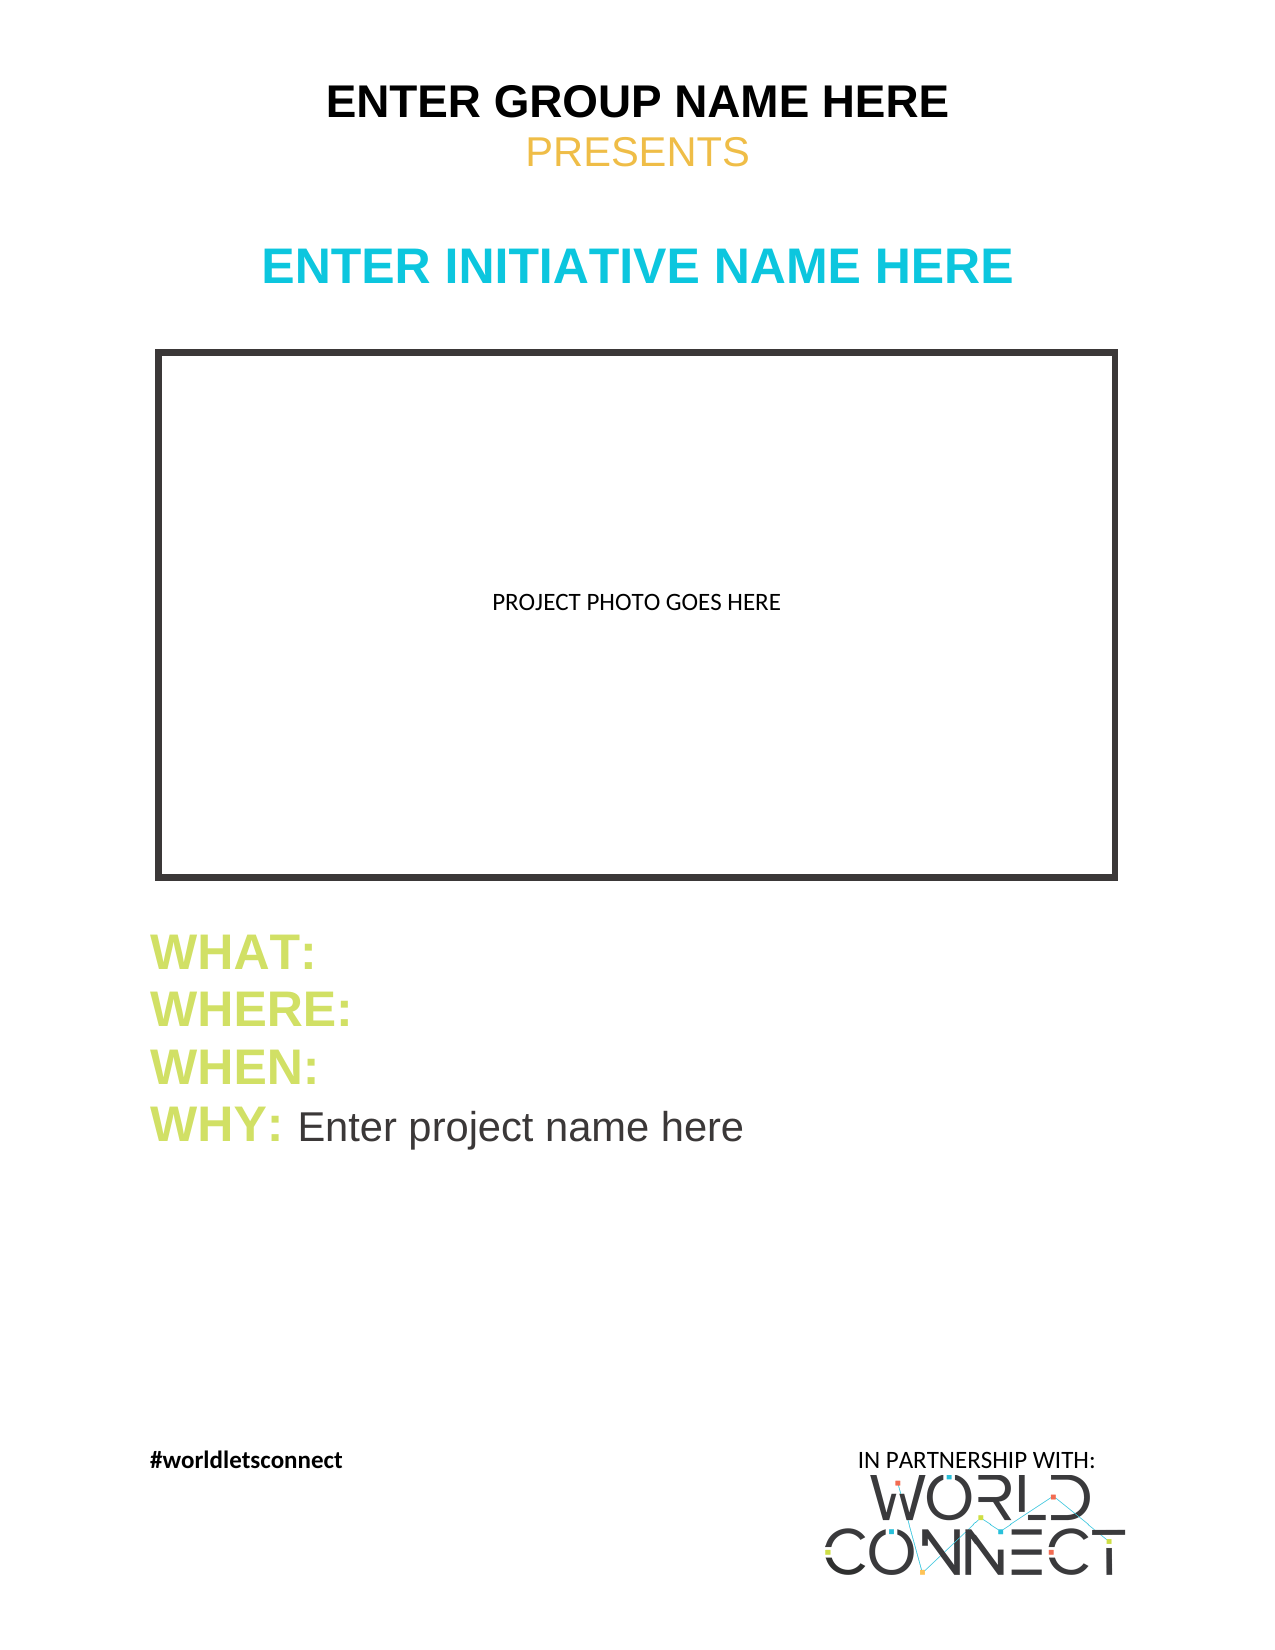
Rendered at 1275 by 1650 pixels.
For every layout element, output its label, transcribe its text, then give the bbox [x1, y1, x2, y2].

text ENTER INITIATIVE NAME HERE [150, 237, 1125, 325]
picture [825, 1475, 1125, 1575]
text WHAT: WHERE: WHEN: WHY: Enter project name here [150, 325, 1125, 1152]
